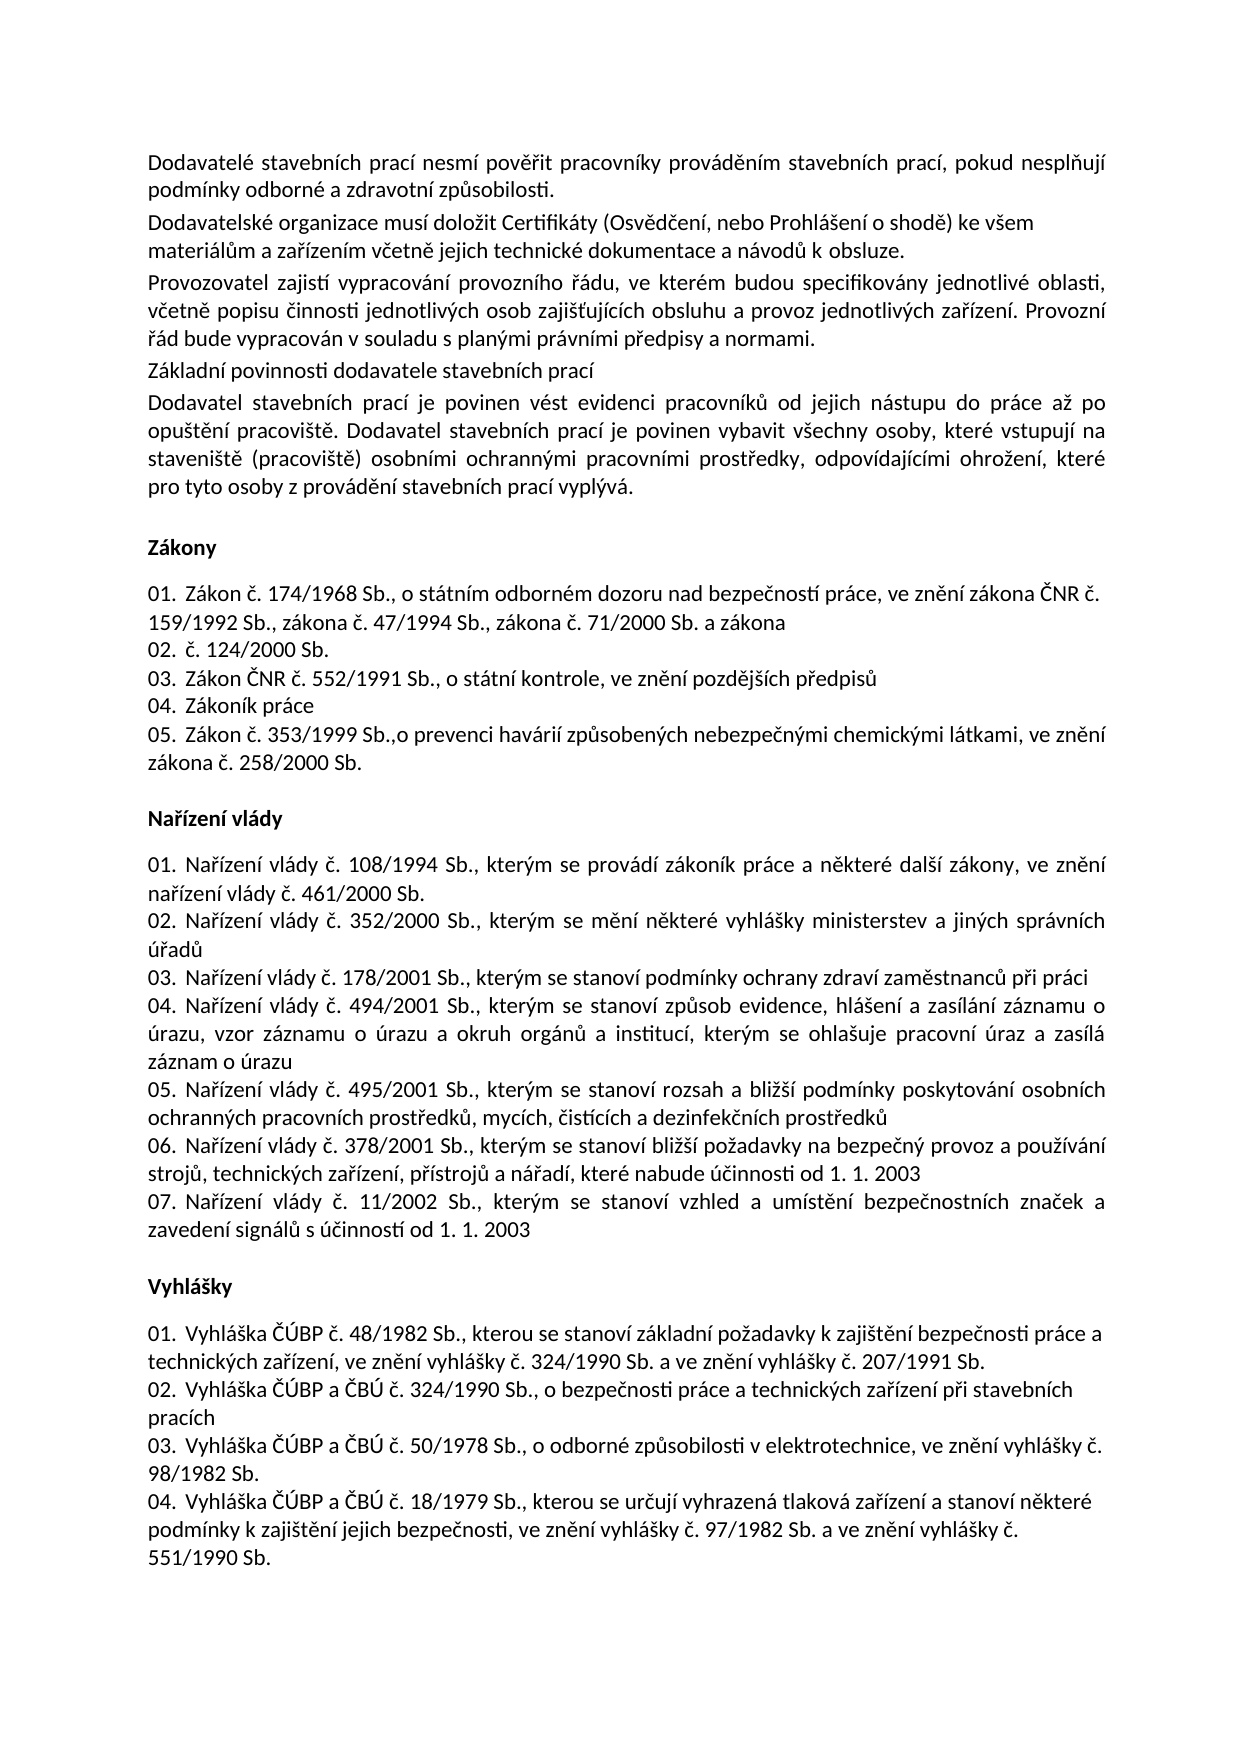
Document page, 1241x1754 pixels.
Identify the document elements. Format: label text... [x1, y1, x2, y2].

list Vyhláška ČÚBP a ČBÚ č. 50/1978 Sb., o odborné způsobilosti v elektrotechnice, ve znění vyhlášky č. 98/1982 Sb. [148, 1431, 1107, 1487]
list Zákon č. 353/1999 Sb.,o prevenci havárií způsobených nebezpečnými chemickými látkami, ve znění zákona č. 258/2000 Sb. [148, 720, 1107, 776]
list Nařízení vlády č. 494/2001 Sb., kterým se stanoví způsob evidence, hlášení a zasílání záznamu o úrazu, vzor záznamu o úrazu a okruh orgánů a institucí, kterým se ohlašuje pracovní úraz a zasílá záznam o úrazu [148, 991, 1107, 1075]
list Nařízení vlády č. 378/2001 Sb., kterým se stanoví bližší požadavky na bezpečný provoz a používání strojů, technických zařízení, přístrojů a nářadí, které nabude účinnosti od 1. 1. 2003 [148, 1131, 1107, 1187]
text Dodavatelské organizace musí doložit Certifikáty (Osvědčení, nebo Prohlášení o shodě) ke všem materiálům a zařízením včetně jejich technické dokumentace a návodů k obsluze. [148, 208, 1107, 264]
list Zákon č. 174/1968 Sb., o státním odborném dozoru nad bezpečností práce, ve znění zákona ČNR č. 159/1992 Sb., zákona č. 47/1994 Sb., zákona č. 71/2000 Sb. a zákona [148, 579, 1107, 636]
list Nařízení vlády č. 11/2002 Sb., kterým se stanoví vzhled a umístění bezpečnostních značek a zavedení signálů s účinností od 1. 1. 2003 [148, 1187, 1107, 1243]
text Dodavatel stavebních prací je povinen vést evidenci pracovníků od jejich nástupu do práce až po opuštění pracoviště. Dodavatel stavebních prací je povinen vybavit všechny osoby, které vstupují na staveniště (pracoviště) osobními ochrannými pracovními prostředky, odpovídajícími ohrožení, které pro tyto osoby z provádění stavebních prací vyplývá. [148, 388, 1107, 501]
list Vyhláška ČÚBP a ČBÚ č. 18/1979 Sb., kterou se určují vyhrazená tlaková zařízení a stanoví některé podmínky k zajištění jejich bezpečnosti, ve znění vyhlášky č. 97/1982 Sb. a ve znění vyhlášky č. 551/1990 Sb. [148, 1487, 1107, 1572]
text Vyhlášky [148, 1272, 1107, 1301]
list Vyhláška ČÚBP č. 48/1982 Sb., kterou se stanoví základní požadavky k zajištění bezpečnosti práce a technických zařízení, ve znění vyhlášky č. 324/1990 Sb. a ve znění vyhlášky č. 207/1991 Sb. [148, 1319, 1107, 1375]
text Nařízení vlády [148, 804, 1107, 832]
list Vyhláška ČÚBP a ČBÚ č. 324/1990 Sb., o bezpečnosti práce a technických zařízení při stavebních pracích [148, 1375, 1107, 1431]
list Nařízení vlády č. 495/2001 Sb., kterým se stanoví rozsah a bližší podmínky poskytování osobních ochranných pracovních prostředků, mycích, čistících a dezinfekčních prostředků [148, 1075, 1107, 1131]
text Dodavatelé stavebních prací nesmí pověřit pracovníky prováděním stavebních prací, pokud nesplňují podmínky odborné a zdravotní způsobilosti. [148, 148, 1107, 204]
text Základní povinnosti dodavatele stavebních prací [148, 356, 1107, 384]
list Zákon ČNR č. 552/1991 Sb., o státní kontrole, ve znění pozdějších předpisů [148, 664, 1107, 692]
text Zákony [148, 533, 1107, 561]
list Zákoník práce [148, 692, 1107, 720]
text Provozovatel zajistí vypracování provozního řádu, ve kterém budou specifikovány jednotlivé oblasti, včetně popisu činnosti jednotlivých osob zajišťujících obsluhu a provoz jednotlivých zařízení. Provozní řád bude vypracován v souladu s planými právními předpisy a normami. [148, 268, 1107, 352]
list Nařízení vlády č. 352/2000 Sb., kterým se mění některé vyhlášky ministerstev a jiných správních úřadů [148, 907, 1107, 963]
list č. 124/2000 Sb. [148, 636, 1107, 664]
list Nařízení vlády č. 108/1994 Sb., kterým se provádí zákoník práce a některé další zákony, ve znění nařízení vlády č. 461/2000 Sb. [148, 851, 1107, 907]
list Nařízení vlády č. 178/2001 Sb., kterým se stanoví podmínky ochrany zdraví zaměstnanců při práci [148, 963, 1107, 991]
